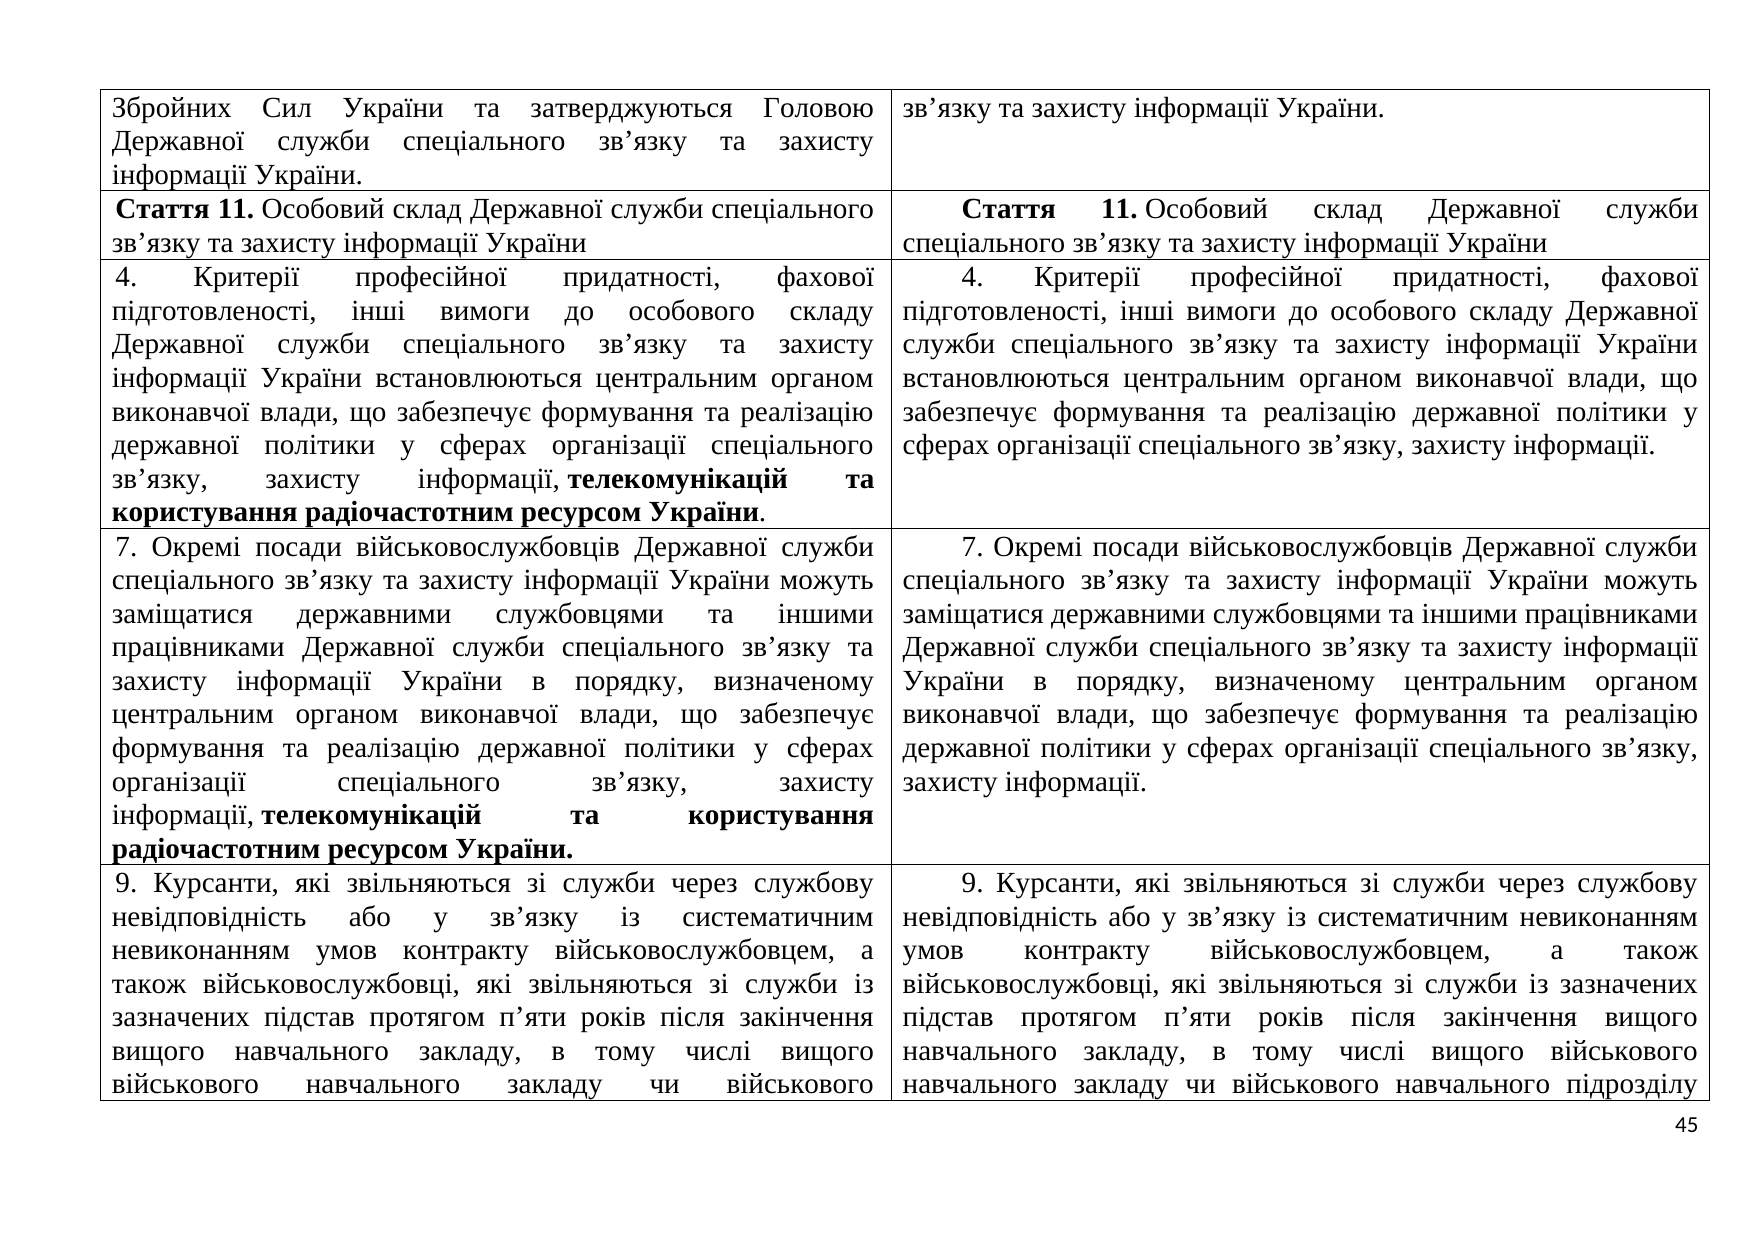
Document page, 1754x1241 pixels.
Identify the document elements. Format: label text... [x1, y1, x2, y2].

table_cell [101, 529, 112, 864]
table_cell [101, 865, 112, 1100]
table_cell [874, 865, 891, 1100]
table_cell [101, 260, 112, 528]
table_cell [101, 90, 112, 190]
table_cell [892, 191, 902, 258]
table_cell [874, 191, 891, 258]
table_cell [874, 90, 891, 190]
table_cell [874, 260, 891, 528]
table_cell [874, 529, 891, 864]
table_cell 4. Критерії професійної придатності, фахової підготовленості, інші вимоги до особового складу Державної служби спеціального зв’язку та захисту інформації України встановлюються центральним органом виконавчої влади, що забезпечує формування та реалізацію державної політики у сферах організації спеціального зв’язку, захисту інформації. [892, 260, 1709, 528]
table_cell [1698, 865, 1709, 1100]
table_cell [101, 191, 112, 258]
table_cell 7. Окремі посади військовослужбовців Державної служби спеціального зв’язку та захисту інформації України можуть заміщатися державними службовцями та іншими працівниками Державної служби спеціального зв’язку та захисту інформації України в порядку, визначеному центральним органом виконавчої влади, що забезпечує формування та реалізацію державної політики у сферах організації спеціального зв’язку, захисту інформації. [892, 529, 1709, 864]
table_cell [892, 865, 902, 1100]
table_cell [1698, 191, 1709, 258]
